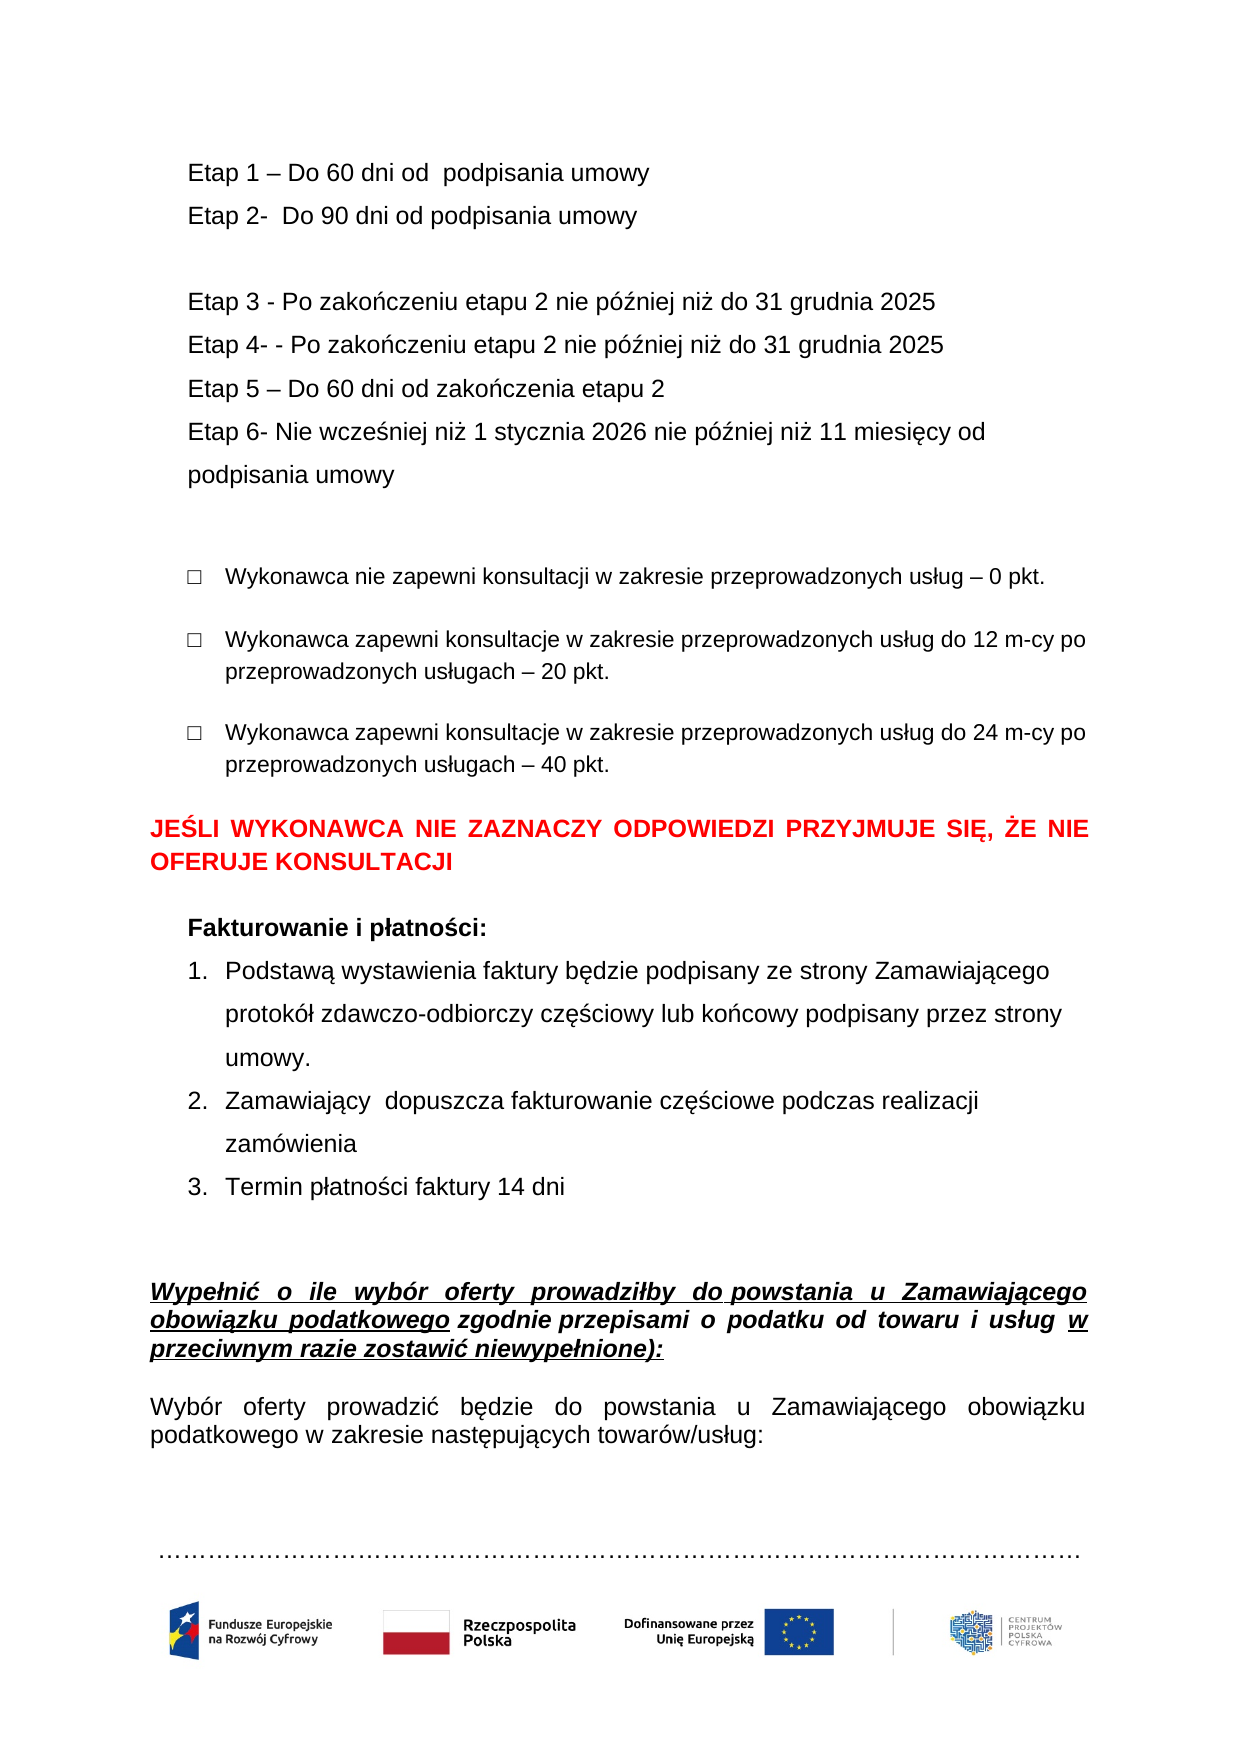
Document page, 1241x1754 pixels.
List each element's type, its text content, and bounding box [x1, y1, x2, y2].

list Etap 4- - Po zakończeniu etapu 2 nie później niż do 31 grudnia 2025 [187, 330, 1090, 359]
text Wypełnić o ile wybór oferty prowadziłby do powstania u Zamawiającego obowiązku podatkowego zgodnie przepisami o podatku od towaru i usług w przeciwnym razie zostawić niewypełnione): [150, 1277, 1087, 1302]
list Podstawą wystawienia faktury będzie podpisany ze strony Zamawiającego protokół zdawczo-odbiorczy częściowy lub końcowy podpisany przez strony umowy. [187, 956, 1090, 1071]
list Etap 2- Do 90 dni od podpisania umowy [187, 201, 1090, 230]
list Etap 5 – Do 60 dni od zakończenia etapu 2 [187, 373, 1090, 402]
list Etap 1 – Do 60 dni od podpisania umowy [187, 158, 1090, 187]
text JEŚLI WYKONAWCA NIE ZAZNACZY ODPOWIEDZI PRZYJMUJE SIĘ, ŻE NIE OFERUJE KONSULTACJI [150, 814, 1090, 876]
list Wykonawca zapewni konsultacje w zakresie przeprowadzonych usług do 12 m-cy po przeprowadzonych usługach – 20 pkt. [187, 626, 1090, 684]
list Etap 6- Nie wcześniej niż 1 stycznia 2026 nie później niż 11 miesięcy od podpisania umowy [187, 417, 1090, 488]
text Wypełnić o ile wybór oferty prowadziłby do powstania u Zamawiającego obowiązku podatkowego zgodnie przepisami o podatku od towaru i usług w przeciwnym razie zostawić niewypełnione): [150, 1303, 1087, 1363]
list Wykonawca nie zapewni konsultacji w zakresie przeprowadzonych usług – 0 pkt. [187, 563, 1090, 592]
list Wykonawca zapewni konsultacje w zakresie przeprowadzonych usług do 24 m-cy po przeprowadzonych usługach – 40 pkt. [187, 719, 1090, 777]
picture [150, 1581, 1091, 1679]
text ………………………………………………………………………………………………… [150, 1536, 1087, 1564]
list Zamawiający dopuszcza fakturowanie częściowe podczas realizacji zamówienia [187, 1086, 1090, 1157]
text Fakturowanie i płatności: [187, 913, 1090, 942]
list Etap 3 - Po zakończeniu etapu 2 nie później niż do 31 grudnia 2025 [187, 287, 1090, 316]
list Termin płatności faktury 14 dni [187, 1172, 1090, 1201]
text Wybór oferty prowadzić będzie do powstania u Zamawiającego obowiązku podatkowego w zakresie następujących towarów/usług: [150, 1392, 1087, 1449]
